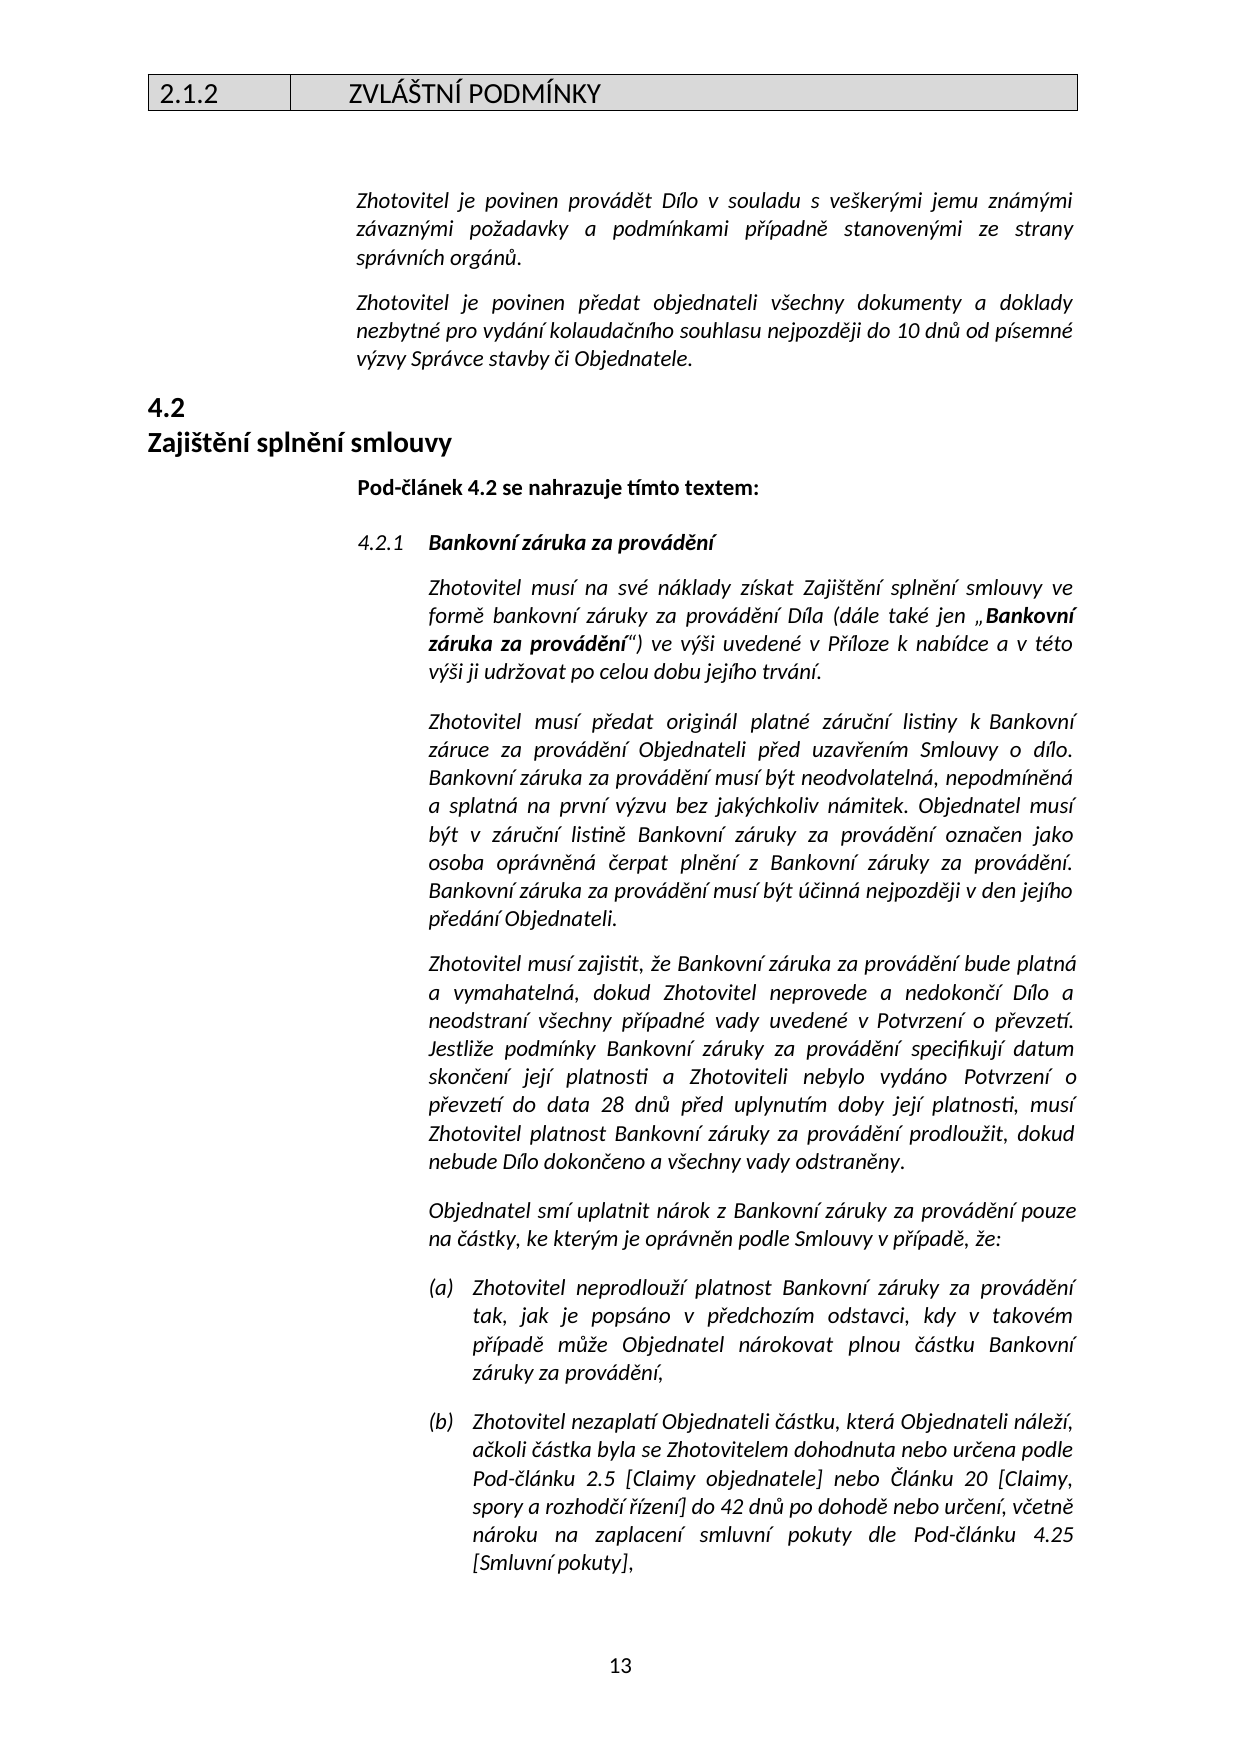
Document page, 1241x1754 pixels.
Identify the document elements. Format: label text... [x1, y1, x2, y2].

text Zhotovitel musí zajistit, že Bankovní záruka za provádění bude platná a vymahatelná, dokud Zhotovitel neprovede a nedokončí Dílo a neodstraní všechny případné vady uvedené v Potvrzení o převzetí. Jestliže podmínky Bankovní záruky za provádění specifikují datum skončení její platnosti a Zhotoviteli nebylo vydáno Potvrzení o převzetí do data 28 dnů před uplynutím doby její platnosti, musí Zhotovitel platnost Bankovní záruky za provádění prodloužit, dokud nebude Dílo dokončeno a všechny vady odstraněny. [428, 949, 1077, 1175]
text Zhotovitel musí předat originál platné záruční listiny k Bankovní záruce za provádění Objednateli před uzavřením Smlouvy o dílo. Bankovní záruka za provádění musí být neodvolatelná, nepodmíněná a splatná na první výzvu bez jakýchkoliv námitek. Objednatel musí být v záruční listině Bankovní záruky za provádění označen jako osoba oprávněná čerpat plnění z Bankovní záruky za provádění. Bankovní záruka za provádění musí být účinná nejpozději v den jejího předání Objednateli. [428, 707, 1077, 932]
text Zhotovitel je povinen provádět Dílo v souladu s veškerými jemu známými závaznými požadavky a podmínkami případně stanovenými ze strany správních orgánů. [356, 186, 1076, 271]
text Zajištění splnění smlouvy [148, 424, 1093, 460]
list Zhotovitel neprodlouží platnost Bankovní záruky za provádění tak, jak je popsáno v předchozím odstavci, kdy v takovém případě může Objednatel nárokovat plnou částku Bankovní záruky za provádění, [428, 1273, 1077, 1386]
text 4.2.1 Bankovní záruka za provádění [357, 528, 1076, 556]
text Zhotovitel musí na své náklady získat Zajištění splnění smlouvy ve formě bankovní záruky za provádění Díla (dále také jen „Bankovní záruka za provádění“) ve výši uvedené v Příloze k nabídce a v této výši ji udržovat po celou dobu jejího trvání. [428, 573, 1076, 685]
list Zhotovitel nezaplatí Objednateli částku, která Objednateli náleží, ačkoli částka byla se Zhotovitelem dohodnuta nebo určena podle Pod-článku 2.5 [Claimy objednatele] nebo Článku 20 [Claimy, spory a rozhodčí řízení] do 42 dnů po dohodě nebo určení, včetně nároku na zaplacení smluvní pokuty dle Pod-článku 4.25 [Smluvní pokuty], [428, 1407, 1077, 1577]
text Zhotovitel je povinen předat objednateli všechny dokumenty a doklady nezbytné pro vydání kolaudačního souhlasu nejpozději do 10 dnů od písemné výzvy Správce stavby či Objednatele. [356, 288, 1076, 372]
text 4.2 [148, 389, 1093, 424]
text Objednatel smí uplatnit nárok z Bankovní záruky za provádění pouze na částky, ke kterým je oprávněn podle Smlouvy v případě, že: [428, 1196, 1077, 1252]
text Pod-článek 4.2 se nahrazuje tímto textem: [357, 473, 1093, 501]
